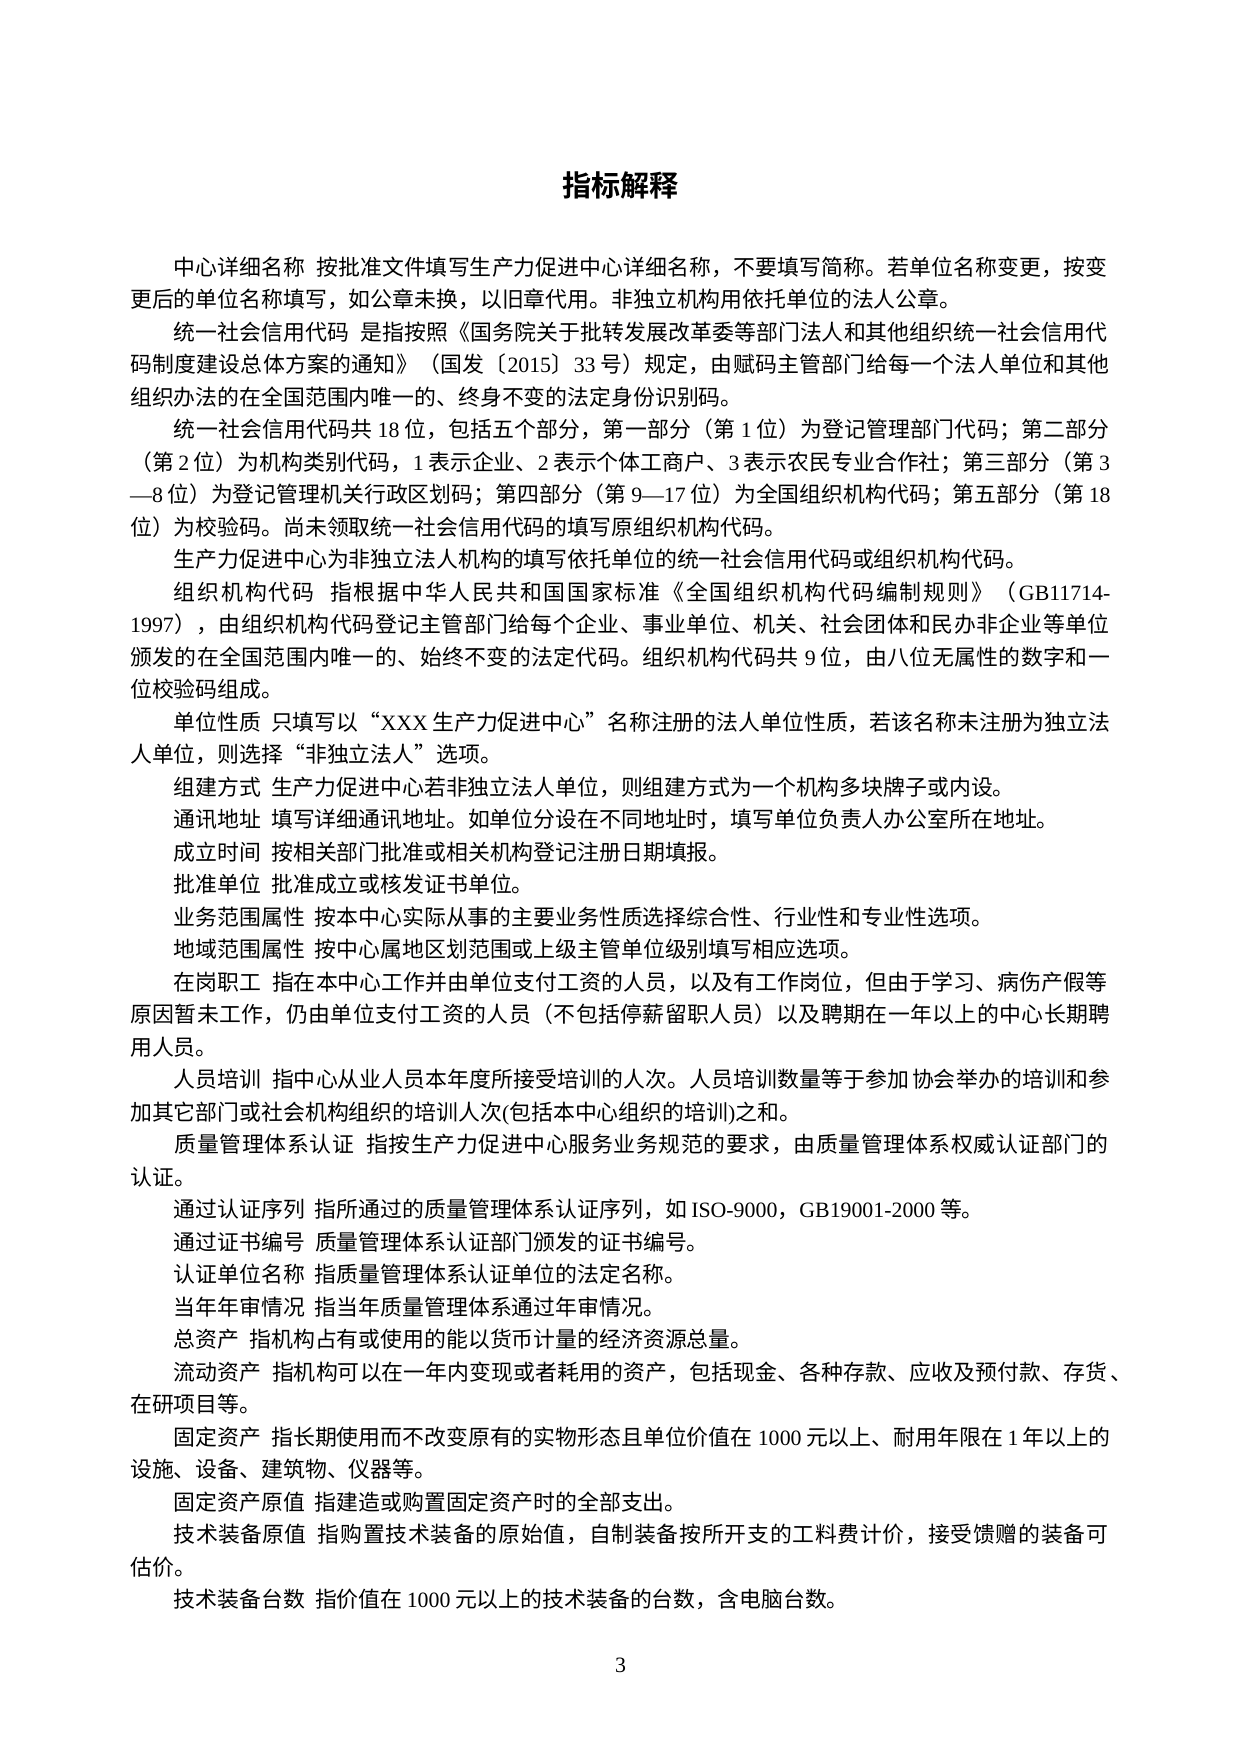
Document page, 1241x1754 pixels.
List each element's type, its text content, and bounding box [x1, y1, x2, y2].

text 统一社会信用代码共18位，包括五个部分，第一部分（第1位）为登记管理部门代码；第二部分（第2位）为机构类别代码，1表示企业、2表示个体工商户、3表示农民专业合作社；第三部分（第3—8位）为登记管理机关行政区划码；第四部分（第9—17位）为全国组织机构代码；第五部分（第18位）为校验码。尚未领取统一社会信用代码的填写原组织机构代码。 [130, 412, 1110, 542]
text 总资产 指机构占有或使用的能以货币计量的经济资源总量。 [130, 1322, 1110, 1354]
text 通过证书编号 质量管理体系认证部门颁发的证书编号。 [130, 1224, 1110, 1257]
text 技术装备台数 指价值在1000元以上的技术装备的台数，含电脑台数。 [130, 1582, 1110, 1614]
text 当年年审情况 指当年质量管理体系通过年审情况。 [130, 1289, 1110, 1322]
text 固定资产原值 指建造或购置固定资产时的全部支出。 [130, 1484, 1110, 1517]
text 组织机构代码 指根据中华人民共和国国家标准《全国组织机构代码编制规则》（GB11714-1997），由组织机构代码登记主管部门给每个企业、事业单位、机关、社会团体和民办非企业等单位颁发的在全国范围内唯一的、始终不变的法定代码。组织机构代码共9位，由八位无属性的数字和一位校验码组成。 [130, 574, 1110, 704]
text 在岗职工 指在本中心工作并由单位支付工资的人员，以及有工作岗位，但由于学习、病伤产假等原因暂未工作，仍由单位支付工资的人员（不包括停薪留职人员）以及聘期在一年以上的中心长期聘用人员。 [130, 964, 1110, 1062]
text 业务范围属性 按本中心实际从事的主要业务性质选择综合性、行业性和专业性选项。 [130, 899, 1110, 932]
text 固定资产 指长期使用而不改变原有的实物形态且单位价值在1000元以上、耐用年限在1年以上的设施、设备、建筑物、仪器等。 [130, 1419, 1110, 1484]
text 质量管理体系认证 指按生产力促进中心服务业务规范的要求，由质量管理体系权威认证部门的认证。 [130, 1127, 1110, 1192]
text 地域范围属性 按中心属地区划范围或上级主管单位级别填写相应选项。 [130, 932, 1110, 964]
text 组建方式 生产力促进中心若非独立法人单位，则组建方式为一个机构多块牌子或内设。 [130, 769, 1110, 802]
text 流动资产 指机构可以在一年内变现或者耗用的资产，包括现金、各种存款、应收及预付款、存货、在研项目等。 [130, 1354, 1110, 1419]
text 成立时间 按相关部门批准或相关机构登记注册日期填报。 [130, 834, 1110, 867]
text 技术装备原值 指购置技术装备的原始值，自制装备按所开支的工料费计价，接受馈赠的装备可估价。 [130, 1517, 1110, 1582]
subtitle 指标解释 [130, 152, 1110, 217]
text 通讯地址 填写详细通讯地址。如单位分设在不同地址时，填写单位负责人办公室所在地址。 [130, 802, 1110, 834]
text 统一社会信用代码 是指按照《国务院关于批转发展改革委等部门法人和其他组织统一社会信用代码制度建设总体方案的通知》（国发〔2015〕33号）规定，由赋码主管部门给每一个法人单位和其他组织办法的在全国范围内唯一的、终身不变的法定身份识别码。 [130, 314, 1110, 412]
text 批准单位 批准成立或核发证书单位。 [130, 867, 1110, 899]
text 单位性质 只填写以“XXX生产力促进中心”名称注册的法人单位性质，若该名称未注册为独立法人单位，则选择“非独立法人”选项。 [130, 704, 1110, 769]
text 通过认证序列 指所通过的质量管理体系认证序列，如ISO-9000，GB19001-2000等。 [130, 1192, 1110, 1224]
text 生产力促进中心为非独立法人机构的填写依托单位的统一社会信用代码或组织机构代码。 [130, 542, 1110, 574]
text 认证单位名称 指质量管理体系认证单位的法定名称。 [130, 1257, 1110, 1289]
text 人员培训 指中心从业人员本年度所接受培训的人次。人员培训数量等于参加协会举办的培训和参加其它部门或社会机构组织的培训人次(包括本中心组织的培训)之和。 [130, 1062, 1110, 1127]
text 中心详细名称 按批准文件填写生产力促进中心详细名称，不要填写简称。若单位名称变更，按变更后的单位名称填写，如公章未换，以旧章代用。非独立机构用依托单位的法人公章。 [130, 249, 1110, 314]
